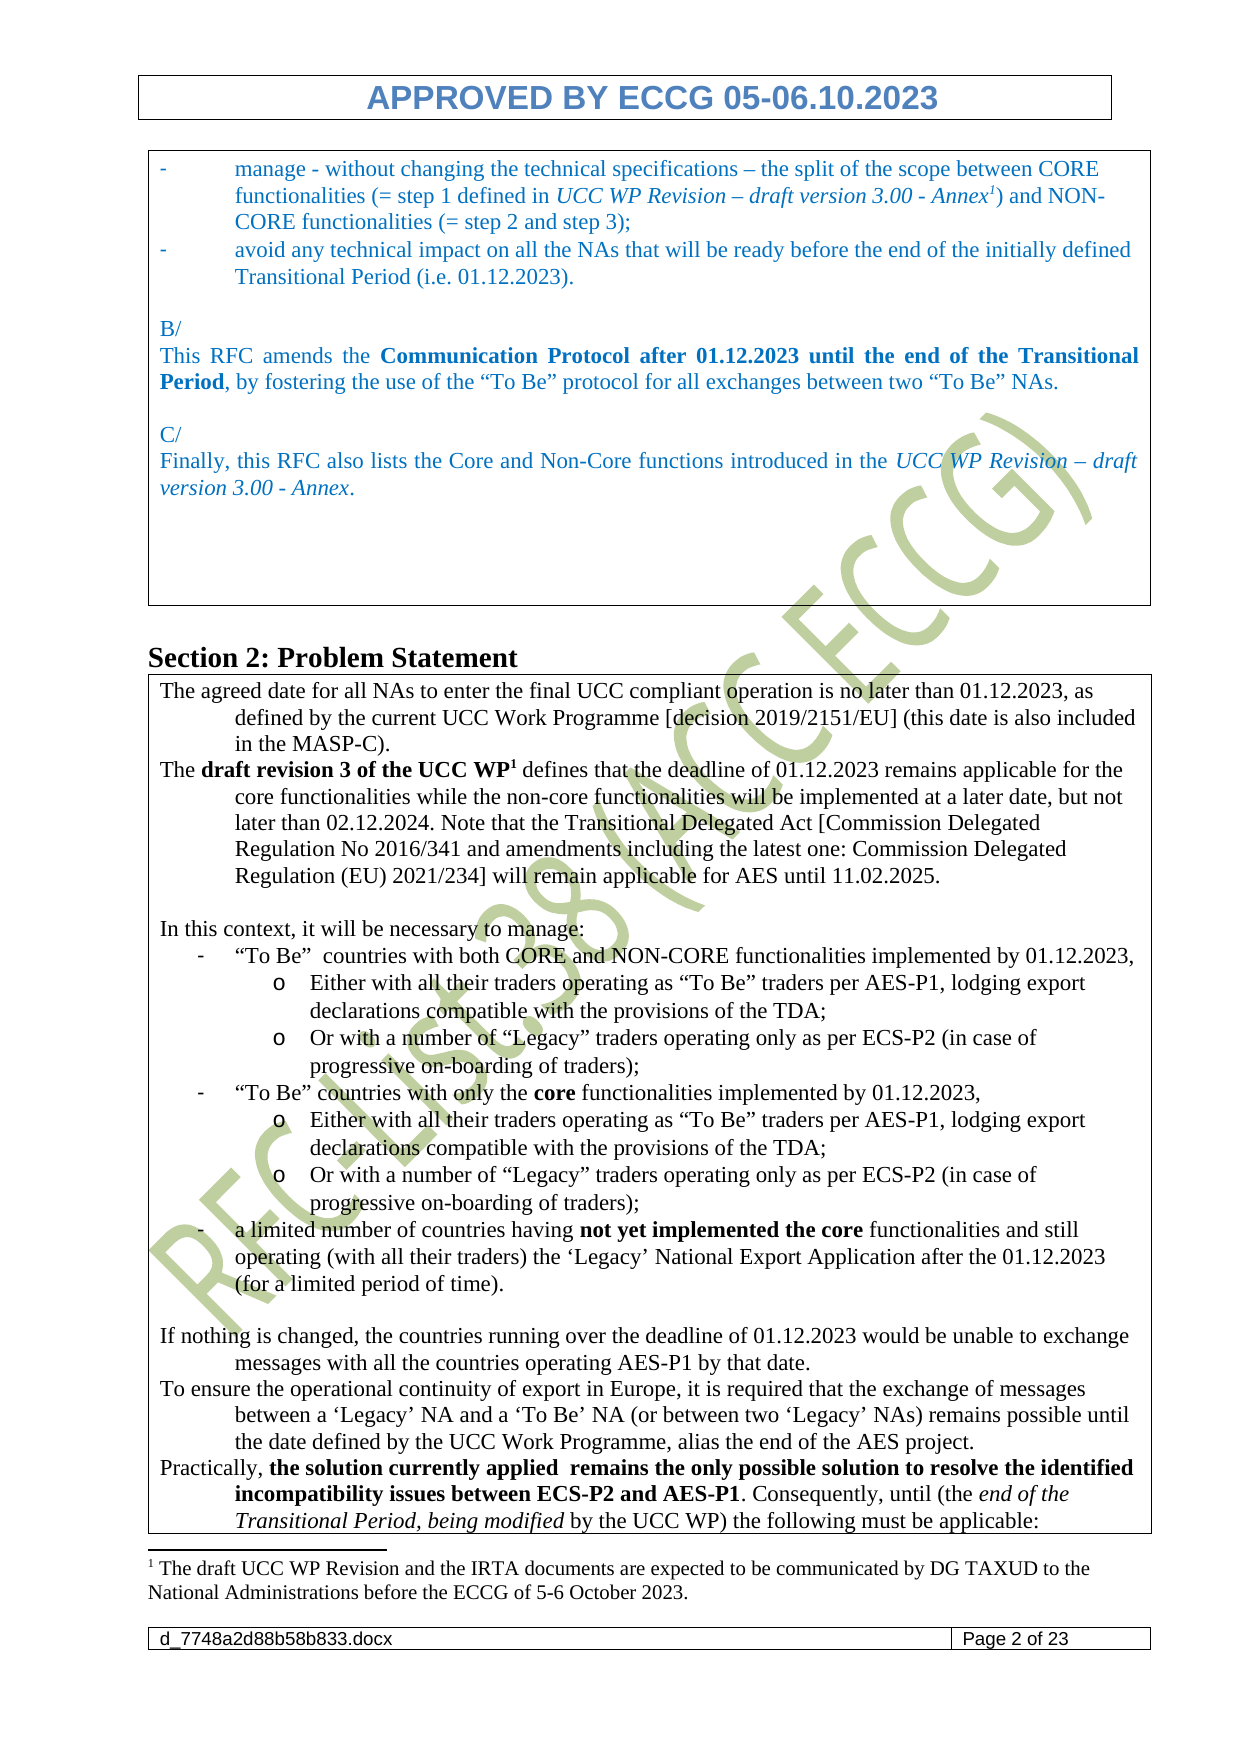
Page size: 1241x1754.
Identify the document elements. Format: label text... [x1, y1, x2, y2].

text Section 2: Problem Statement [148, 640, 1102, 673]
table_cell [149, 151, 1150, 605]
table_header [149, 675, 1151, 1533]
